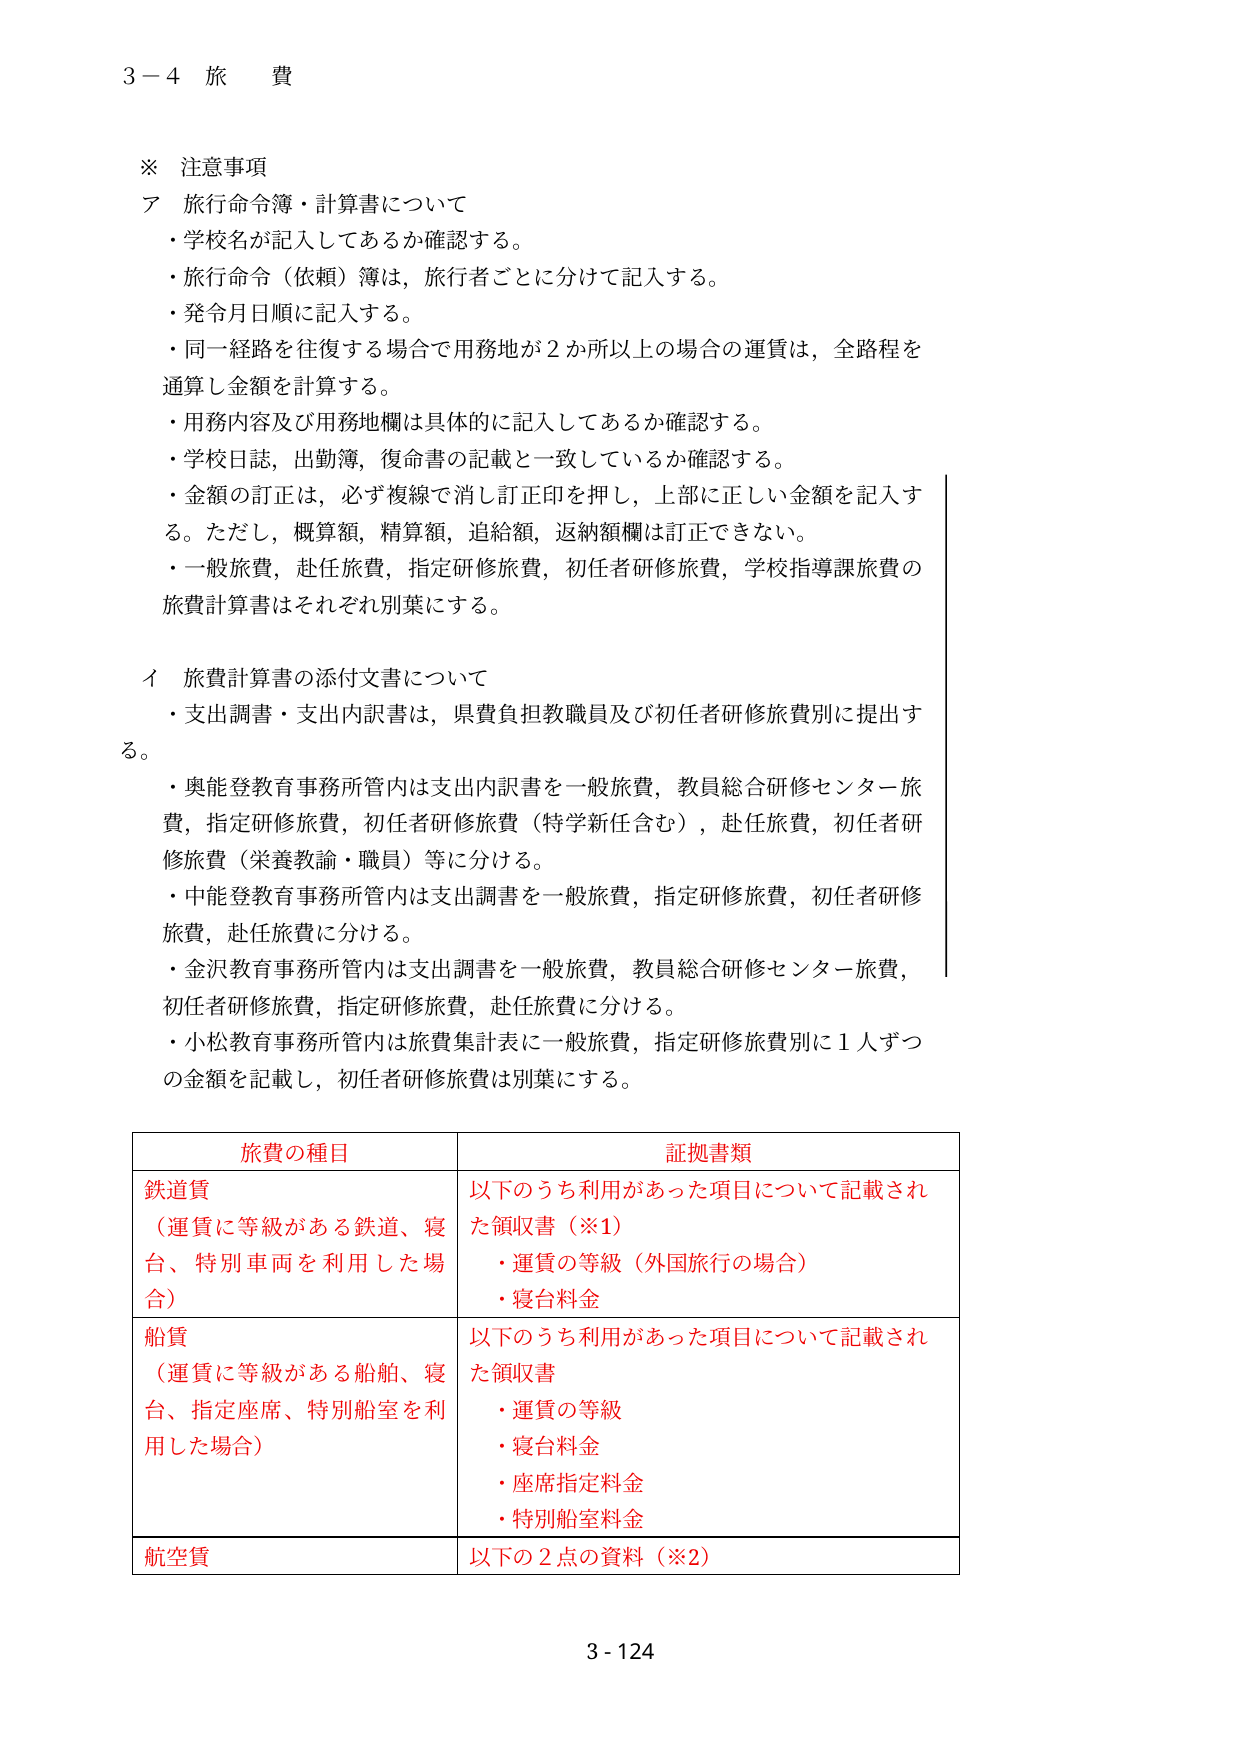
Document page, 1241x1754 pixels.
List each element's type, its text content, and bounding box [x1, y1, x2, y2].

text ・中能登教育事務所管内は支出調書を一般旅費，指定研修旅費，初任者研修旅費，赴任旅費に分ける。 [162, 877, 925, 950]
text ・支出調書・支出内訳書は，県費負担教職員及び初任者研修旅費別に提出する。 [118, 695, 925, 768]
text ・発令月日順に記入する。 [118, 294, 925, 330]
text ※ 注意事項 [118, 148, 925, 184]
text ・学校名が記入してあるか確認する。 [118, 221, 925, 257]
table_header 旅費の種目 [133, 1133, 457, 1170]
table_cell 航空賃 [133, 1538, 457, 1574]
table_cell 船賃 （運賃に等級がある船舶、寝台、指定座席、特別船室を利用した場合） [133, 1318, 457, 1536]
text ・用務内容及び用務地欄は具体的に記入してあるか確認する。 [118, 403, 925, 439]
table_cell 以下のうち利用があった項目について記載され た領収書 ・運賃の等級 ・寝台料金 ・座席指定料金 ・特別船室料金 [458, 1318, 959, 1536]
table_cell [458, 1538, 959, 1574]
table_cell 以下のうち利用があった項目について記載され た領収書（※1） ・運賃の等級（外国旅行の場合） ・寝台料金 [458, 1171, 959, 1317]
table_cell 鉄道賃 （運賃に等級がある鉄道、寝台、特別車両を利用した場合） [133, 1171, 457, 1317]
text ・一般旅費，赴任旅費，指定研修旅費，初任者研修旅費，学校指導課旅費の旅費計算書はそれぞれ別葉にする。 [162, 549, 925, 622]
text ・学校日誌，出勤簿，復命書の記載と一致しているか確認する。 [118, 439, 925, 476]
text ・旅行命令（依頼）簿は，旅行者ごとに分けて記入する。 [118, 257, 925, 294]
text ・金額の訂正は，必ず複線で消し訂正印を押し，上部に正しい金額を記入する。ただし，概算額，精算額，追給額，返納額欄は訂正できない。 [162, 476, 925, 549]
text ア 旅行命令簿・計算書について [118, 184, 925, 221]
text ・金沢教育事務所管内は支出調書を一般旅費，教員総合研修センター旅費，初任者研修旅費，指定研修旅費，赴任旅費に分ける。 [162, 950, 925, 1023]
text ・奥能登教育事務所管内は支出内訳書を一般旅費，教員総合研修センター旅費，指定研修旅費，初任者研修旅費（特学新任含む），赴任旅費，初任者研修旅費（栄養教諭・職員）等に分ける。 [162, 768, 925, 877]
text イ 旅費計算書の添付文書について [118, 658, 925, 695]
table_header 証拠書類 [458, 1133, 959, 1170]
text ・同一経路を往復する場合で用務地が２か所以上の場合の運賃は，全路程を通算し金額を計算する。 [162, 330, 925, 403]
text ・小松教育事務所管内は旅費集計表に一般旅費，指定研修旅費別に１人ずつの金額を記載し，初任者研修旅費は別葉にする。 [162, 1023, 925, 1096]
